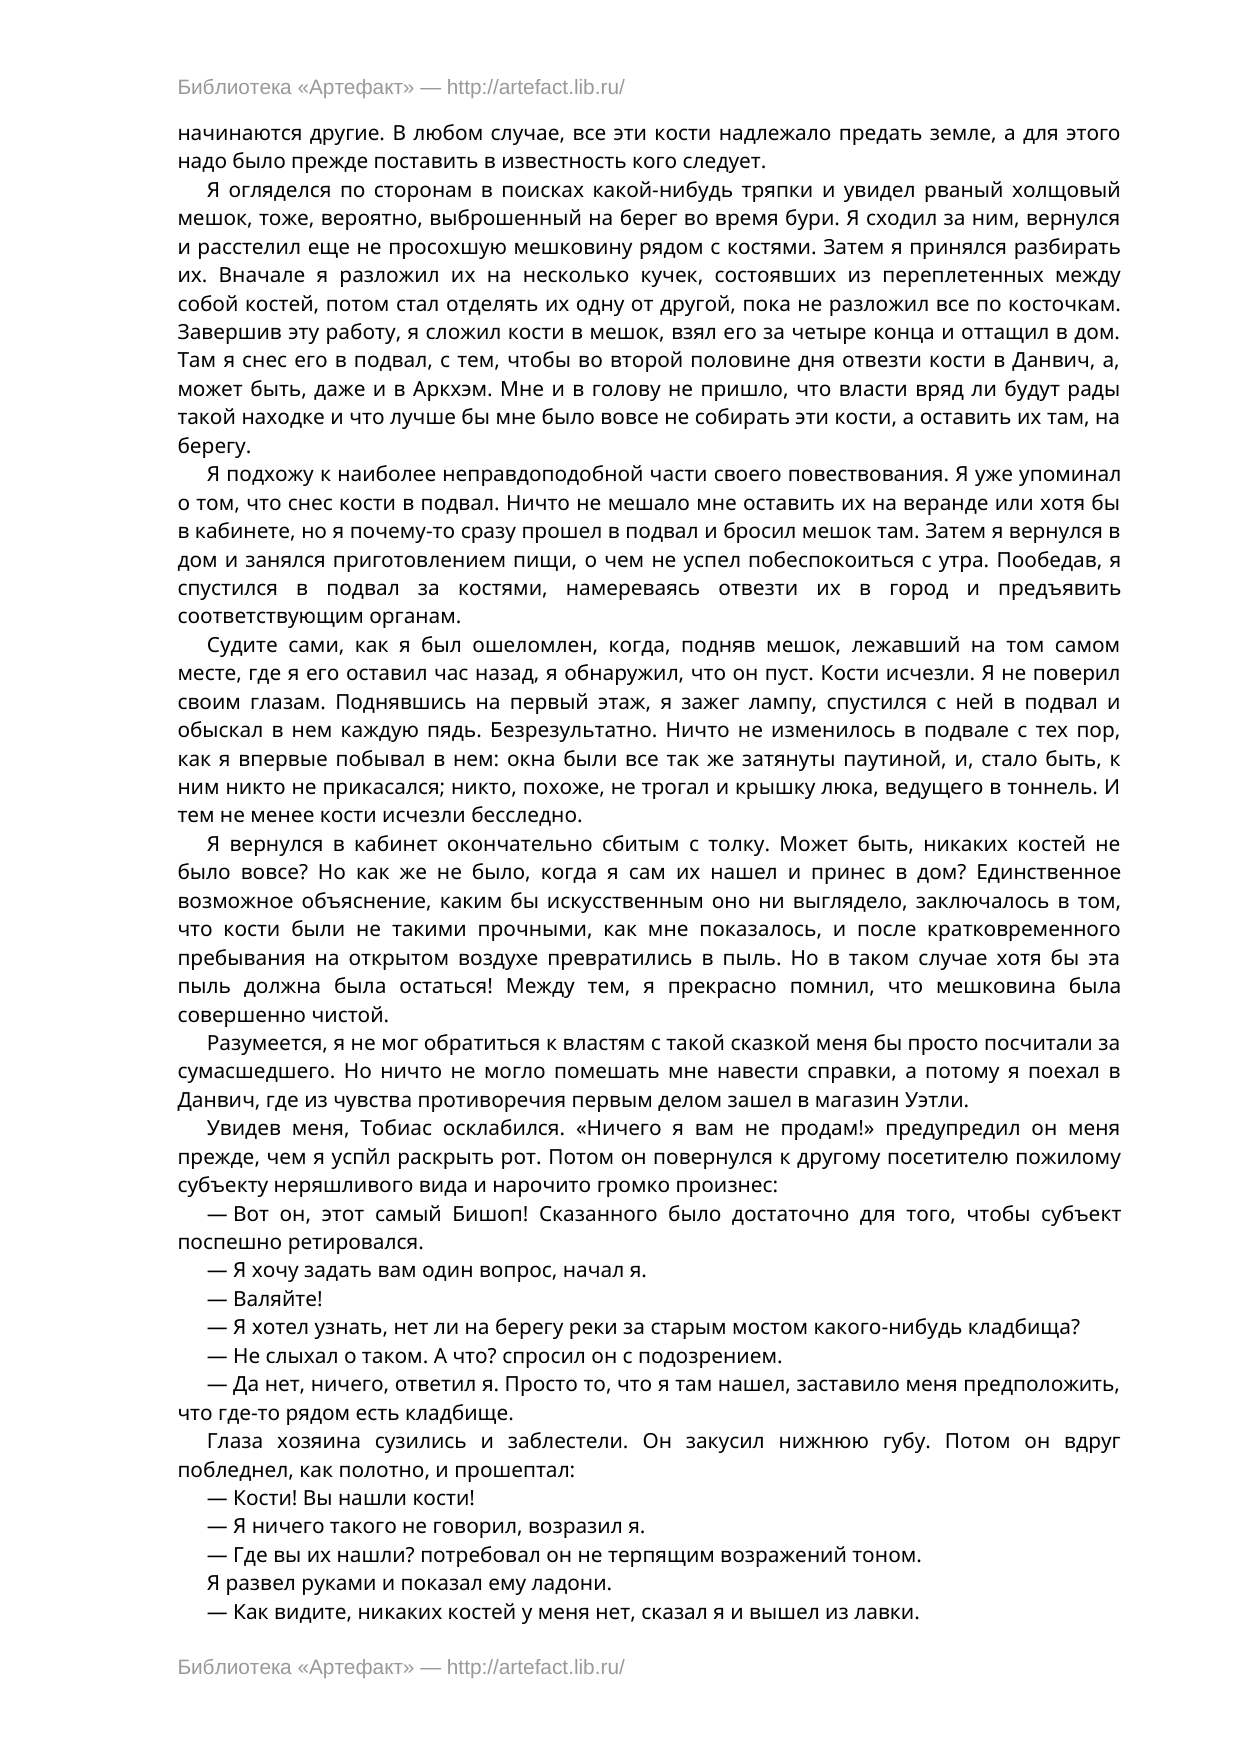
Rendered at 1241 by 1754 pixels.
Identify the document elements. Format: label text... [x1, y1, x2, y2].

text — Валяйте! [177, 1284, 1122, 1312]
text — Где вы их нашли? потребовал он не терпящим возражений тоном. [177, 1540, 1122, 1568]
text Я развел руками и показал ему ладони. [177, 1568, 1122, 1597]
text Я вернулся в кабинет окончательно сбитым с толку. Может быть, никаких костей не было вовсе? Но как же не было, когда я сам их нашел и принес в дом? Единственное возможное объяснение, каким бы искусственным оно ни выглядело, заключалось в том, что кости были не такими прочными, как мне показалось, и после кратковременного пребывания на открытом воздухе превратились в пыль. Но в таком случае хотя бы эта пыль должна была остаться! Между тем, я прекрасно помнил, что мешковина была совершенно чистой. [177, 829, 1122, 1028]
text — Не слыхал о таком. А что? спросил он с подозрением. [177, 1341, 1122, 1369]
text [177, 118, 1122, 175]
text Увидев меня, Тобиас осклабился. «Ничего я вам не продам!» предупредил он меня прежде, чем я успйл раскрыть рот. Потом он повернулся к другому посетителю пожилому субъекту неряшливого вида и нарочито громко произнес: [177, 1113, 1122, 1199]
text — Вот он, этот самый Бишоп! Сказанного было достаточно для того, чтобы субъект поспешно ретировался. [177, 1199, 1122, 1256]
text — Да нет, ничего, ответил я. Просто то, что я там нашел, заставило меня предположить, что где-то рядом есть кладбище. [177, 1369, 1122, 1426]
text Я огляделся по сторонам в поисках какой-нибудь тряпки и увидел рваный холщовый мешок, тоже, вероятно, выброшенный на берег во время бури. Я сходил за ним, вернулся и расстелил еще не просохшую мешковину рядом с костями. Затем я принялся разбирать их. Вначале я разложил их на несколько кучек, состоявших из переплетенных между собой костей, потом стал отделять их одну от другой, пока не разложил все по косточкам. Завершив эту работу, я сложил кости в мешок, взял его за четыре конца и оттащил в дом. Там я снес его в подвал, с тем, чтобы во второй половине дня отвезти кости в Данвич, а, может быть, даже и в Аркхэм. Мне и в голову не пришло, что власти вряд ли будут рады такой находке и что лучше бы мне было вовсе не собирать эти кости, а оставить их там, на берегу. [177, 175, 1122, 459]
text Глаза хозяина сузились и заблестели. Он закусил нижнюю губу. Потом он вдруг побледнел, как полотно, и прошептал: [177, 1426, 1122, 1483]
text — Я хотел узнать, нет ли на берегу реки за старым мостом какого-нибудь кладбища? [177, 1312, 1122, 1341]
text — Как видите, никаких костей у меня нет, сказал я и вышел из лавки. [177, 1597, 1122, 1625]
text — Я ничего такого не говорил, возразил я. [177, 1512, 1122, 1540]
text Я подхожу к наиболее неправдоподобной части своего повествования. Я уже упоминал о том, что снес кости в подвал. Ничто не мешало мне оставить их на веранде или хотя бы в кабинете, но я почему-то сразу прошел в подвал и бросил мешок там. Затем я вернулся в дом и занялся приготовлением пищи, о чем не успел побеспокоиться с утра. Пообедав, я спустился в подвал за костями, намереваясь отвезти их в город и предъявить соответствующим органам. [177, 459, 1122, 630]
text Разумеется, я не мог обратиться к властям с такой сказкой меня бы просто посчитали за сумасшедшего. Но ничто не могло помешать мне навести справки, а потому я поехал в Данвич, где из чувства противоречия первым делом зашел в магазин Уэтли. [177, 1028, 1122, 1113]
text Судите сами, как я был ошеломлен, когда, подняв мешок, лежавший на том самом месте, где я его оставил час назад, я обнаружил, что он пуст. Кости исчезли. Я не поверил своим глазам. Поднявшись на первый этаж, я зажег лампу, спустился с ней в подвал и обыскал в нем каждую пядь. Безрезультатно. Ничто не изменилось в подвале с тех пор, как я впервые побывал в нем: окна были все так же затянуты паутиной, и, стало быть, к ним никто не прикасался; никто, похоже, не трогал и крышку люка, ведущего в тоннель. И тем не менее кости исчезли бесследно. [177, 630, 1122, 829]
text — Кости! Вы нашли кости! [177, 1483, 1122, 1512]
text — Я хочу задать вам один вопрос, начал я. [177, 1256, 1122, 1284]
